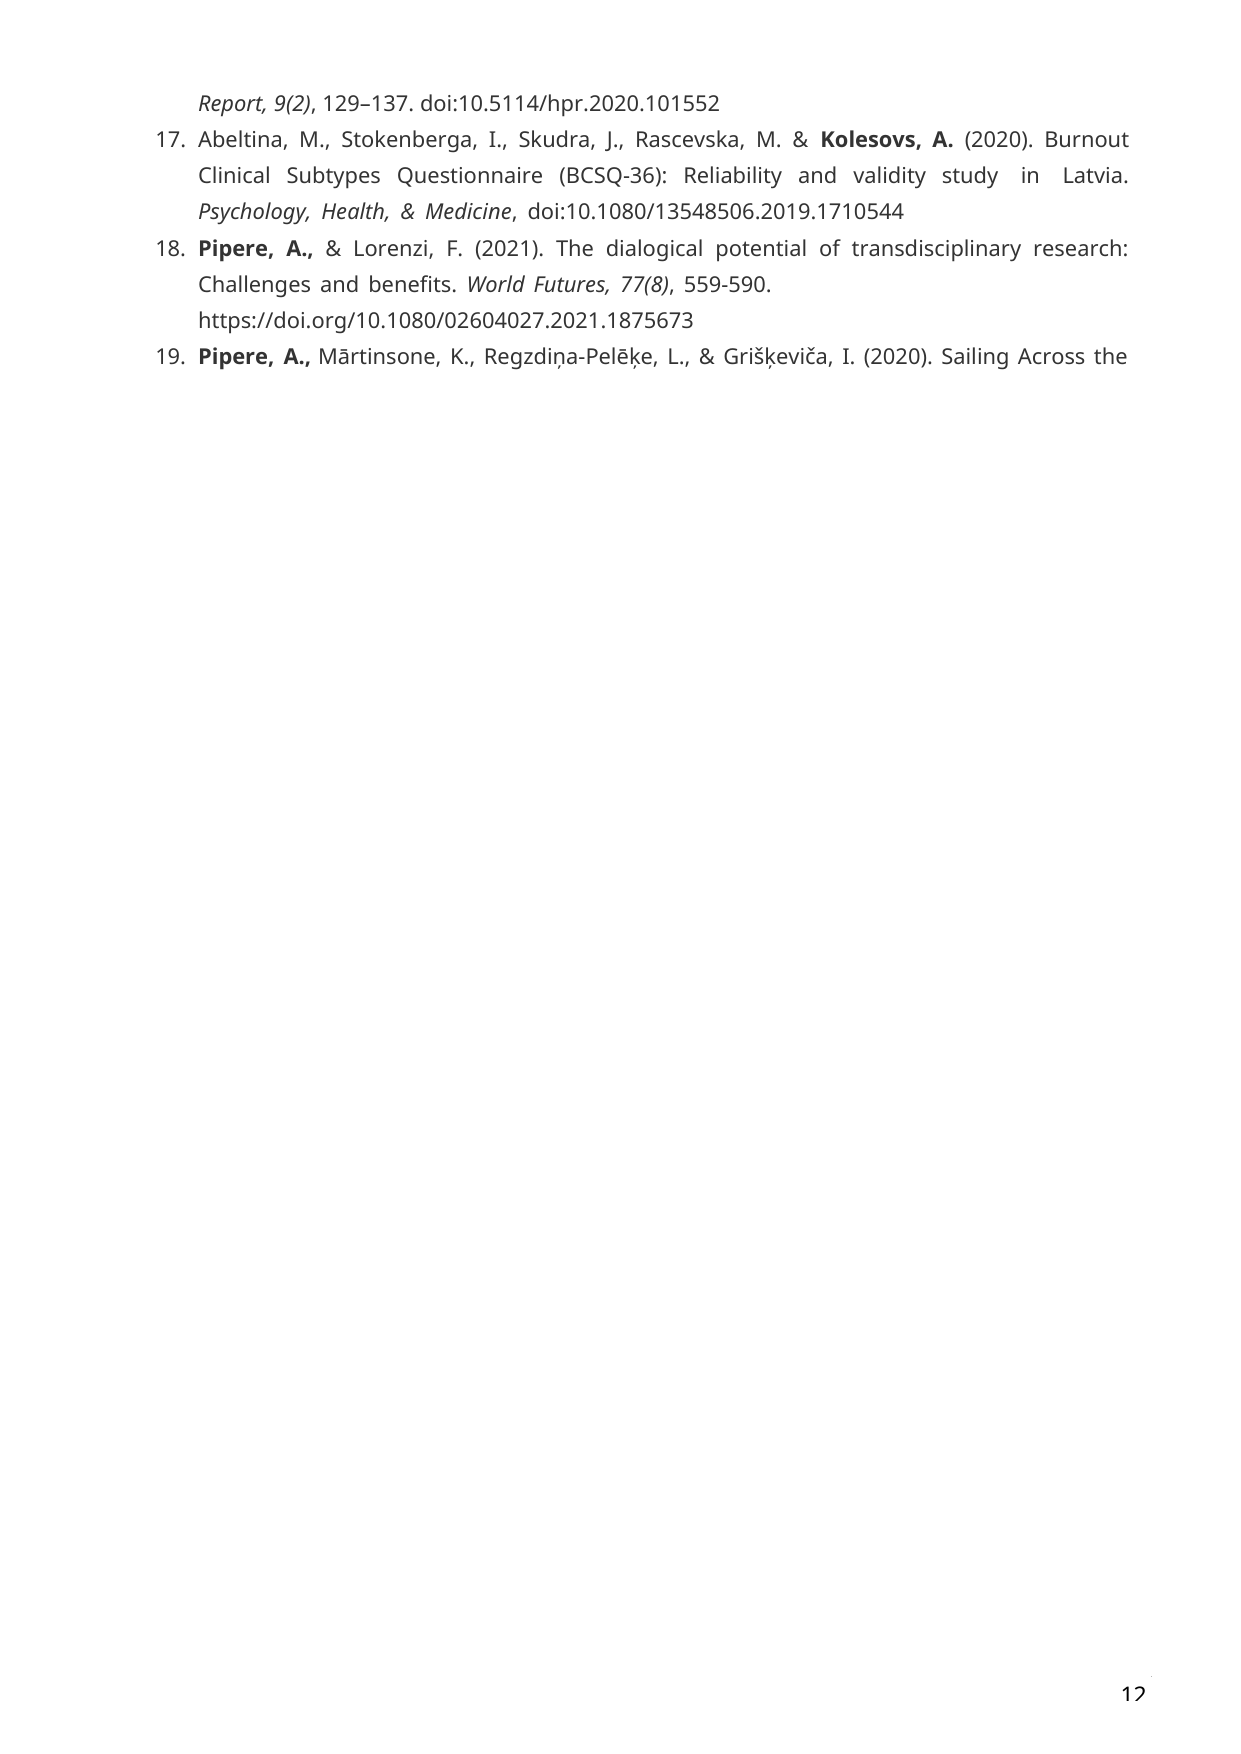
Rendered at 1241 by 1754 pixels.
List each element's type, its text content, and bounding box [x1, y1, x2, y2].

list Pipere, A., Mārtinsone, K., Regzdiņa-Pelēķe, L., & Grišķeviča, I. (2020). Sailing Across the [155, 341, 1163, 370]
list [155, 87, 1129, 117]
list Abeltina, M., Stokenberga, I., Skudra, J., Rascevska, M. & Kolesovs, A. (2020). Burnout Clinical Subtypes Questionnaire (BCSQ-36): Reliability and validity study in Latvia. Psychology, Health, & Medicine, doi:10.1080/13548506.2019.1710544 [155, 124, 1129, 226]
list Pipere, A., & Lorenzi, F. (2021). The dialogical potential of transdisciplinary research: Challenges and beneﬁts. World Futures, 77(8), 559-590. [155, 232, 1128, 298]
text https://doi.org/10.1080/02604027.2021.1875673 [198, 305, 1163, 335]
